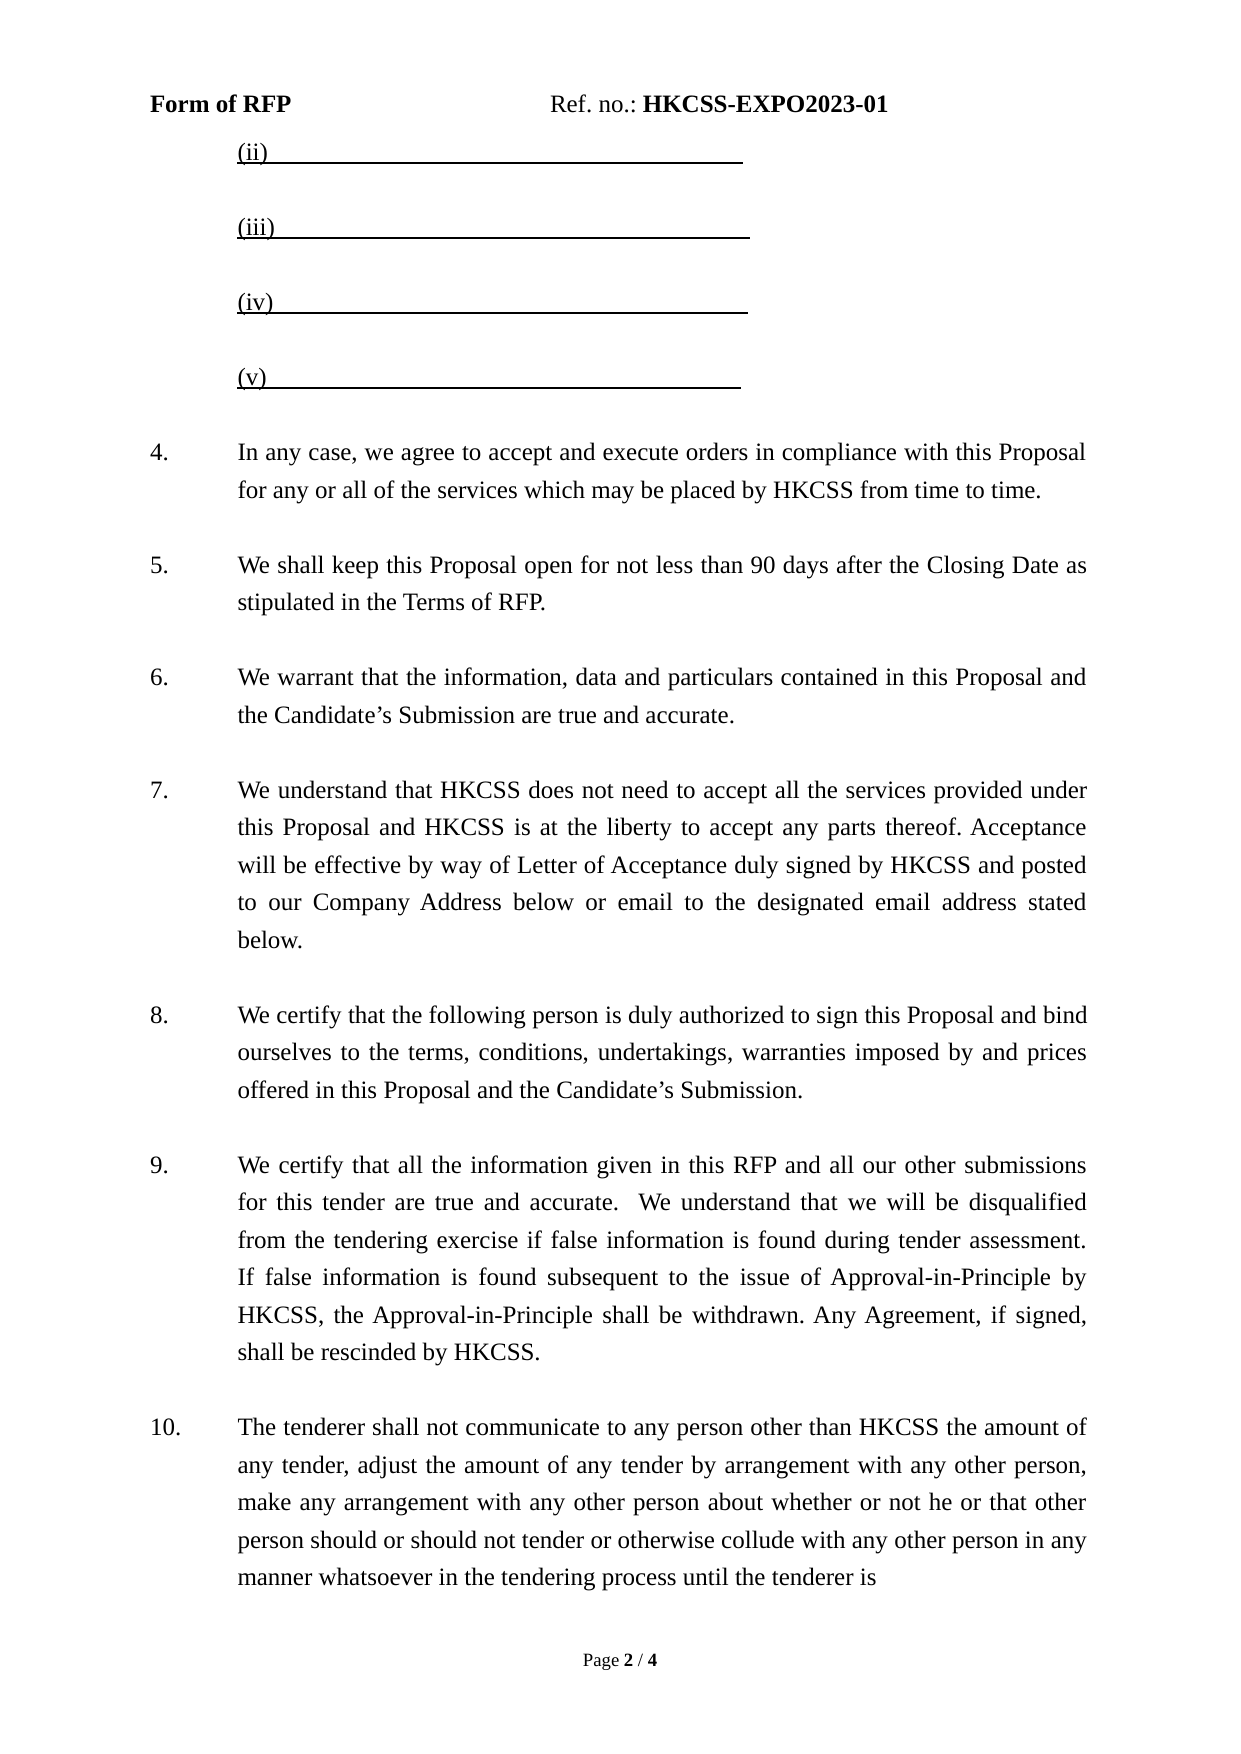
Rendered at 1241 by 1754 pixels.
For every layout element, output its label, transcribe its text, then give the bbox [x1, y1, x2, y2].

text (iii) [237, 208, 1088, 246]
text (v) [237, 358, 1088, 396]
list The tenderer shall not communicate to any person other than HKCSS the amount of any tender, adjust the amount of any tender by arrangement with any other person, make any arrangement with any other person about whether or not he or that other person should or should not tender or otherwise collude with any other person in any manner whatsoever in the tendering process until the tenderer is [150, 1408, 1088, 1596]
list We warrant that the information, data and particulars contained in this Proposal and the Candidate’s Submission are true and accurate. [150, 658, 1088, 733]
list We shall keep this Proposal open for not less than 90 days after the Closing Date as stipulated in the Terms of RFP. [150, 546, 1088, 621]
text (iv) [237, 283, 1088, 321]
list We certify that the following person is duly authorized to sign this Proposal and bind ourselves to the terms, conditions, undertakings, warranties imposed by and prices offered in this Proposal and the Candidate’s Submission. [150, 996, 1088, 1108]
text (ii) [237, 133, 1088, 171]
list We certify that all the information given in this RFP and all our other submissions for this tender are true and accurate. We understand that we will be disqualified from the tendering exercise if false information is found during tender assessment. If false information is found subsequent to the issue of Approval-in-Principle by HKCSS, the Approval-in-Principle shall be withdrawn. Any Agreement, if signed, shall be rescinded by HKCSS. [150, 1146, 1088, 1371]
list We understand that HKCSS does not need to accept all the services provided under this Proposal and HKCSS is at the liberty to accept any parts thereof. Acceptance will be effective by way of Letter of Acceptance duly signed by HKCSS and posted to our Company Address below or email to the designated email address stated below. [150, 771, 1088, 958]
list In any case, we agree to accept and execute orders in compliance with this Proposal for any or all of the services which may be placed by HKCSS from time to time. [150, 433, 1088, 508]
